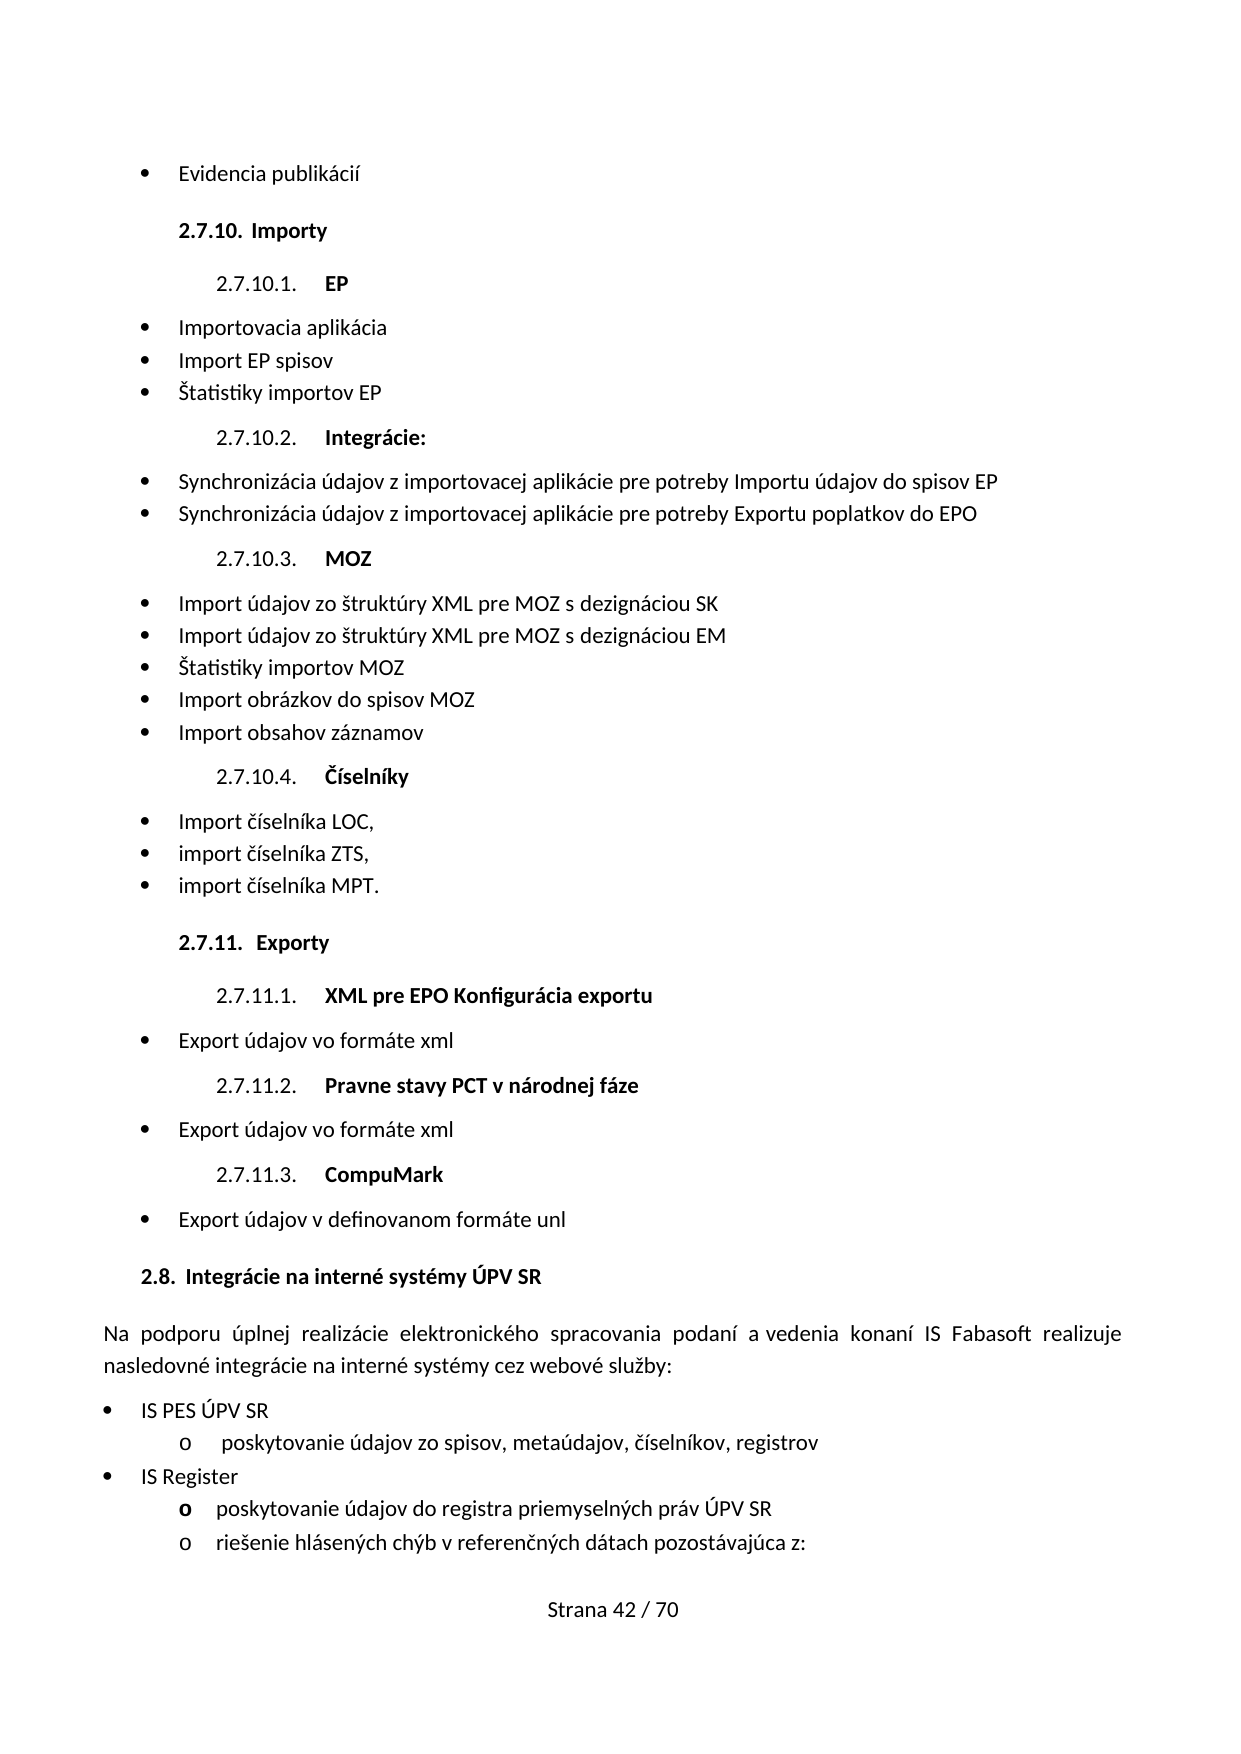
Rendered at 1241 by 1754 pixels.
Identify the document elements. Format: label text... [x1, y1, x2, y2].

subtitle XML pre EPO Konfigurácia exportu [216, 982, 1122, 1009]
list import číselníka MPT. [141, 871, 1122, 899]
subtitle Integrácie: [216, 423, 1122, 451]
list poskytovanie údajov do registra priemyselných práv ÚPV SR [178, 1494, 1122, 1523]
list Synchronizácia údajov z importovacej aplikácie pre potreby Exportu poplatkov do EPO [141, 499, 1122, 527]
list Export údajov v definovanom formáte unl [141, 1205, 1122, 1233]
text Na podporu úplnej realizácie elektronického spracovania podaní a vedenia konaní IS Fabasoft realizuje nasledovné integrácie na interné systémy cez webové služby: [103, 1319, 1122, 1379]
list Importovacia aplikácia [141, 313, 1122, 342]
list import číselníka ZTS, [141, 839, 1122, 867]
list Export údajov vo formáte xml [141, 1026, 1122, 1054]
list IS PES ÚPV SR [103, 1396, 1122, 1424]
list Import obsahov záznamov [141, 718, 1122, 746]
subtitle Integrácie na interné systémy ÚPV SR [141, 1262, 1122, 1290]
subtitle Exporty [178, 928, 1122, 957]
list IS Register [103, 1462, 1122, 1490]
list Štatistiky importov MOZ [141, 653, 1122, 681]
list Import údajov zo štruktúry XML pre MOZ s dezignáciou EM [141, 621, 1122, 649]
list Evidencia publikácií [141, 159, 1122, 187]
subtitle MOZ [216, 544, 1122, 572]
list Import EP spisov [141, 346, 1122, 374]
list Import číselníka LOC, [141, 807, 1122, 835]
list Import obrázkov do spisov MOZ [141, 685, 1122, 713]
list poskytovanie údajov zo spisov, metaúdajov, číselníkov, registrov [178, 1428, 1122, 1458]
list riešenie hlásených chýb v referenčných dátach pozostávajúca z: [178, 1528, 1122, 1557]
subtitle Pravne stavy PCT v národnej fáze [216, 1071, 1122, 1099]
list Synchronizácia údajov z importovacej aplikácie pre potreby Importu údajov do spisov EP [141, 467, 1122, 495]
list Štatistiky importov EP [141, 378, 1122, 406]
list Import údajov zo štruktúry XML pre MOZ s dezignáciou SK [141, 589, 1122, 617]
list Export údajov vo formáte xml [141, 1116, 1122, 1144]
subtitle Číselníky [216, 762, 1122, 790]
subtitle Importy [178, 216, 1122, 244]
subtitle CompuMark [216, 1160, 1122, 1188]
subtitle EP [216, 269, 1122, 297]
